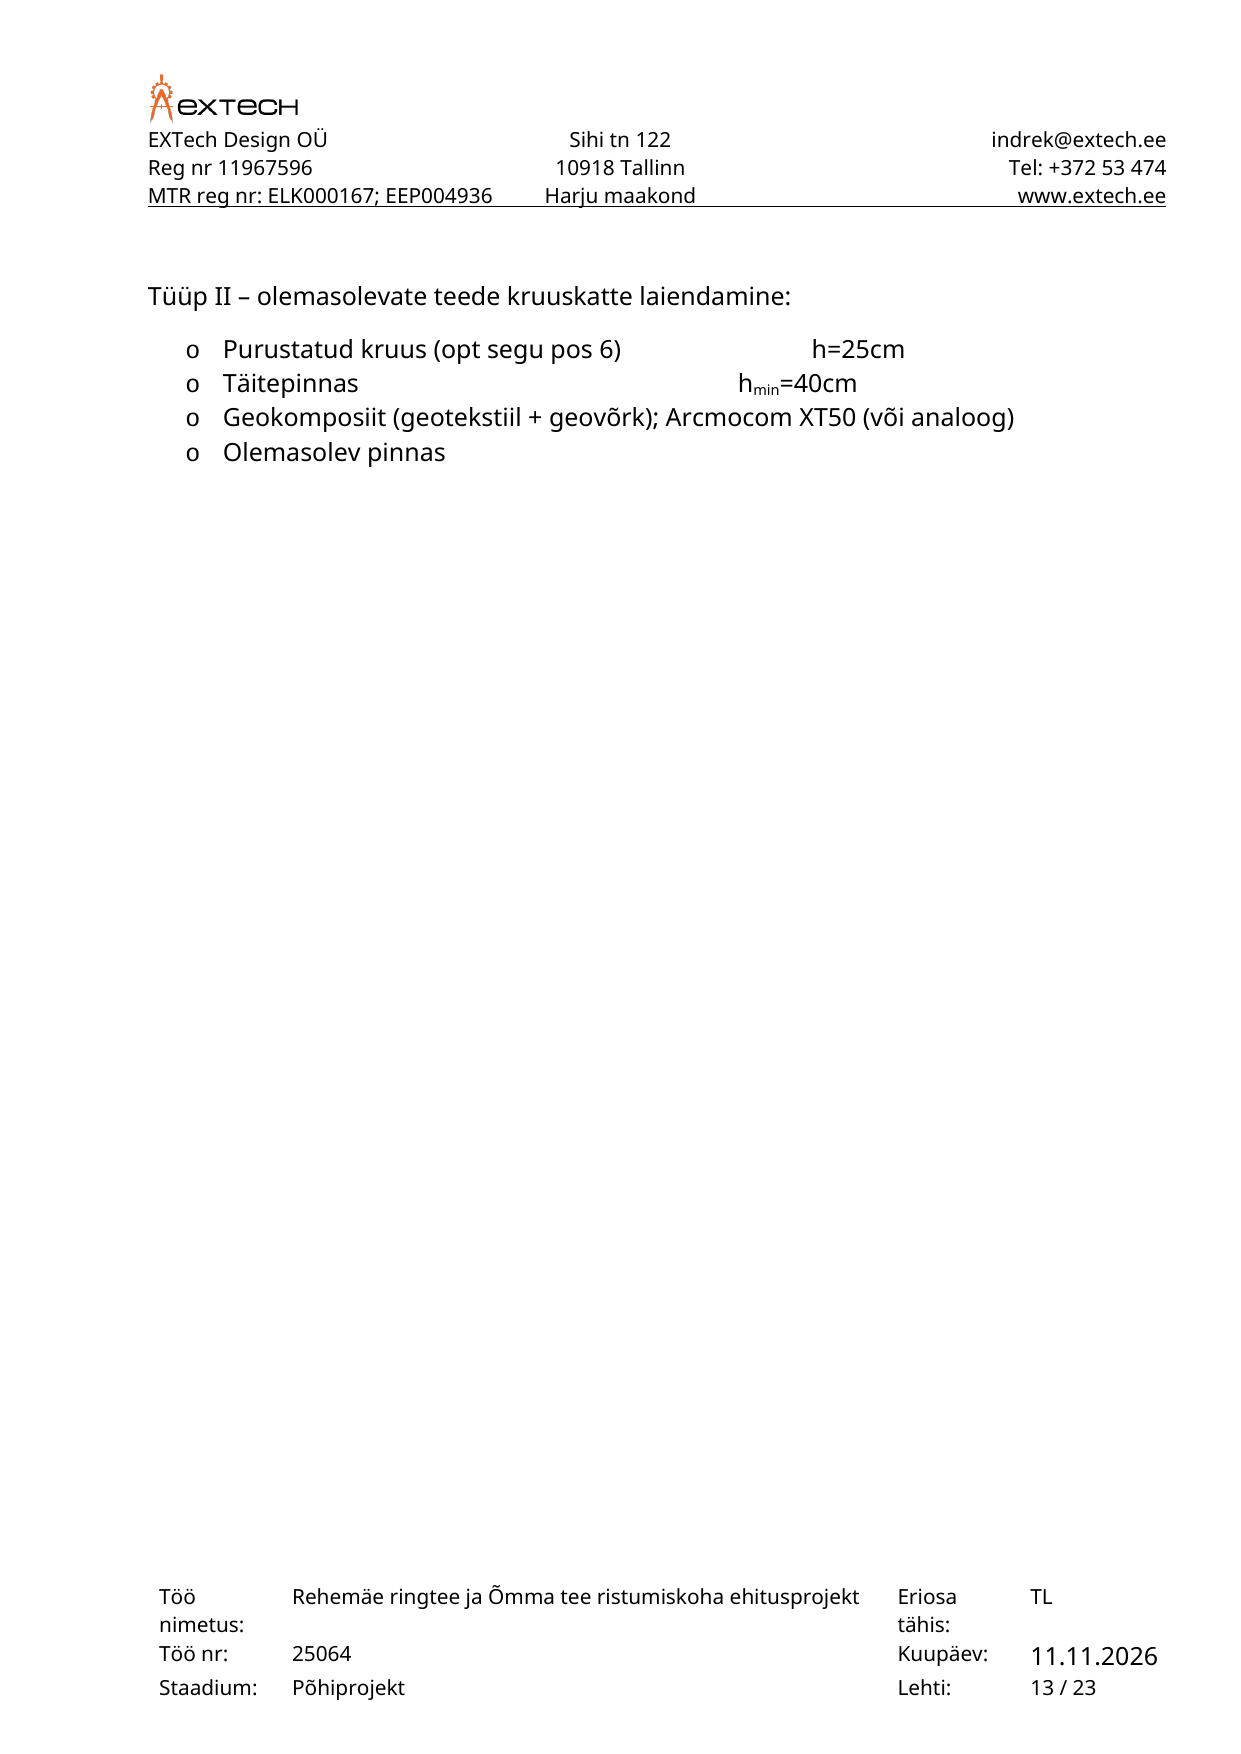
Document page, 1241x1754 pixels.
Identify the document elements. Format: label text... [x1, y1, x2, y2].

text Tüüp II – olemasolevate teede kruuskatte laiendamine: [148, 278, 1093, 312]
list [185, 400, 1093, 434]
picture [147, 73, 300, 125]
list Olemasolev pinnas [185, 434, 1093, 469]
list Purustatud kruus (opt segu pos 6) h=25cm [185, 332, 1093, 366]
list Täitepinnas hmin=40cm [185, 366, 1093, 400]
